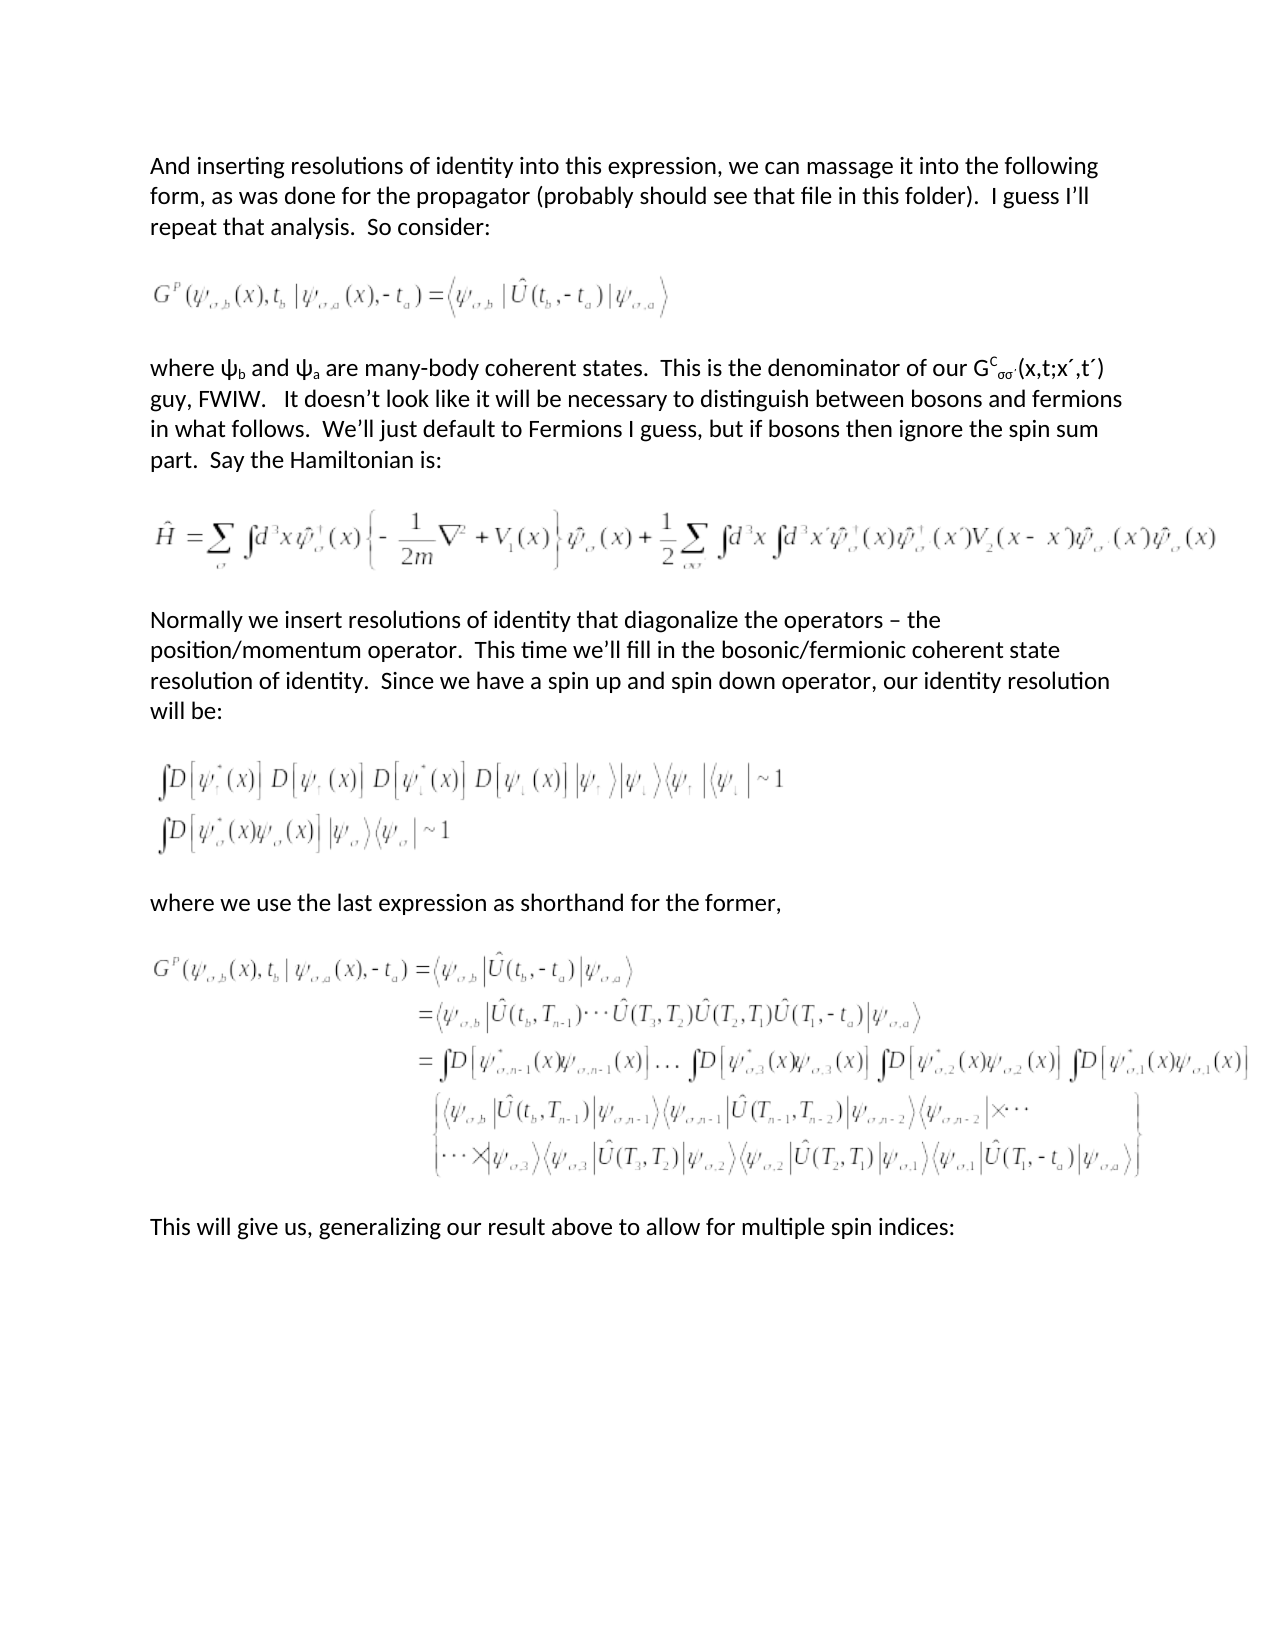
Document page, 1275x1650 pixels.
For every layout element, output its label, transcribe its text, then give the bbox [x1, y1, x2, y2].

text where we use the last expression as shorthand for the former, [150, 887, 1125, 918]
text Normally we insert resolutions of identity that diagonalize the operators – the position/momentum operator. This time we’ll fill in the bosonic/fermionic coherent state resolution of identity. Since we have a spin up and spin down operator, our identity resolution will be: [150, 604, 1125, 726]
text where ψb and ψa are many-body coherent states. This is the denominator of our GCσσ´(x,t;x´,t´) guy, FWIW. It doesn’t look like it will be necessary to distinguish between bosons and fermions in what follows. We’ll just default to Fermions I guess, but if bosons then ignore the spin sum part. Say the Hamiltonian is: [150, 353, 1125, 475]
text This will give us, generalizing our result above to allow for multiple spin indices: [150, 1212, 1125, 1242]
text And inserting resolutions of identity into this expression, we can massage it into the following form, as was done for the propagator (probably should see that file in this folder). I guess I’ll repeat that analysis. So consider: [150, 150, 1125, 242]
